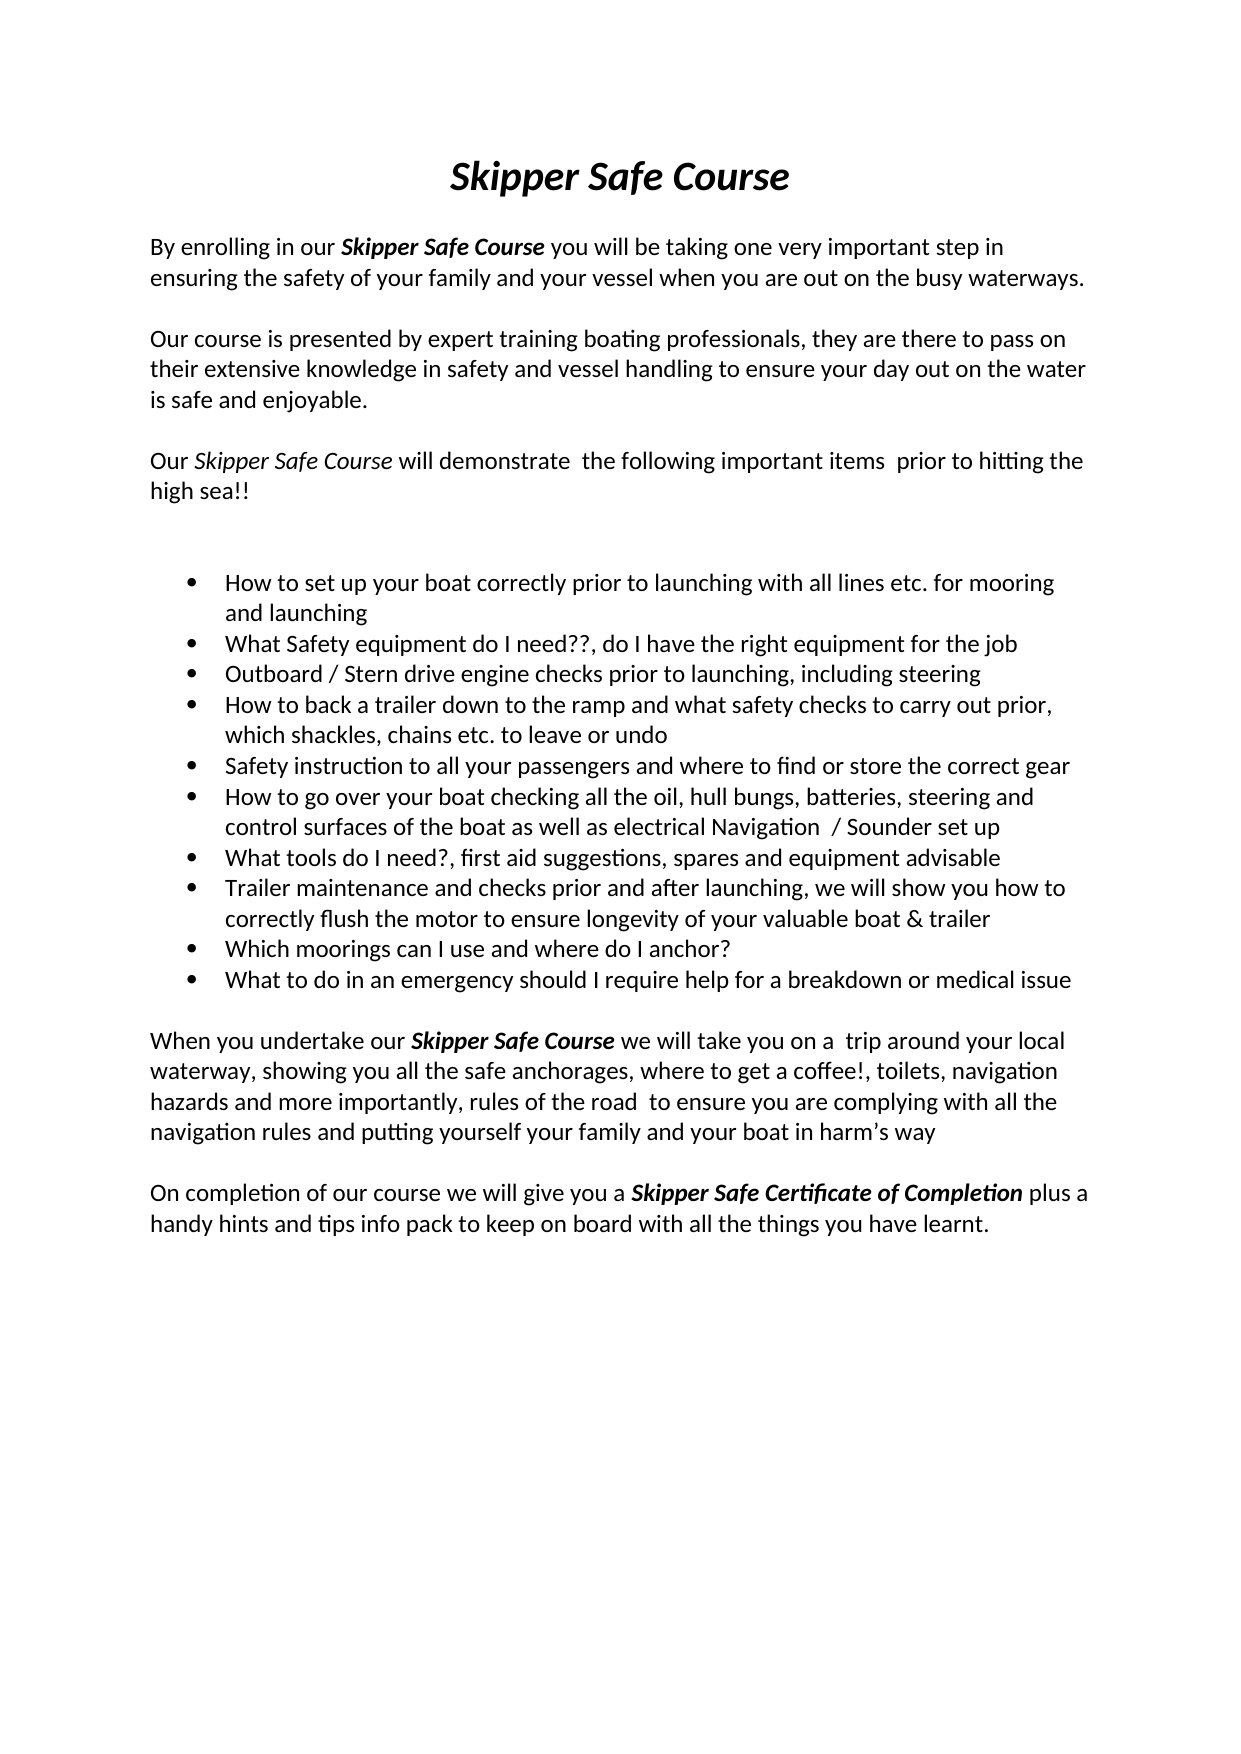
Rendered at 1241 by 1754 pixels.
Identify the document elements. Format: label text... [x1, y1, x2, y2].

list How to set up your boat correctly prior to launching with all lines etc. for mooring and launching [187, 567, 1090, 628]
list Outboard / Stern drive engine checks prior to launching, including steering [187, 659, 1090, 689]
list Which moorings can I use and where do I anchor? [187, 933, 1090, 964]
list What to do in an emergency should I require help for a breakdown or medical issue [187, 964, 1090, 994]
list What Safety equipment do I need??, do I have the right equipment for the job [187, 628, 1090, 659]
list How to back a trailer down to the ramp and what safety checks to carry out prior, which shackles, chains etc. to leave or undo [187, 689, 1090, 750]
text When you undertake our Skipper Safe Course we will take you on a trip around your local waterway, showing you all the safe anchorages, where to get a coffee!, toilets, navigation hazards and more importantly, rules of the road to ensure you are complying with all the navigation rules and putting yourself your family and your boat in harm’s way [150, 1025, 1090, 1147]
text On completion of our course we will give you a Skipper Safe Certificate of Completion plus a handy hints and tips info pack to keep on board with all the things you have learnt. [150, 1177, 1090, 1238]
list Trailer maintenance and checks prior and after launching, we will show you how to correctly flush the motor to ensure longevity of your valuable boat & trailer [187, 872, 1090, 933]
list How to go over your boat checking all the oil, hull bungs, batteries, steering and control surfaces of the boat as well as electrical Navigation / Sounder set up [187, 781, 1090, 842]
list What tools do I need?, first aid suggestions, spares and equipment advisable [187, 842, 1090, 872]
text By enrolling in our Skipper Safe Course you will be taking one very important step in ensuring the safety of your family and your vessel when you are out on the busy waterways. [150, 231, 1090, 292]
text Our course is presented by expert training boating professionals, they are there to pass on their extensive knowledge in safety and vessel handling to ensure your day out on the water is safe and enjoyable. [150, 323, 1090, 414]
text Our Skipper Safe Course will demonstrate the following important items prior to hitting the high sea!! [150, 445, 1090, 506]
text Skipper Safe Course [150, 150, 1090, 201]
list Safety instruction to all your passengers and where to find or store the correct gear [187, 750, 1090, 781]
